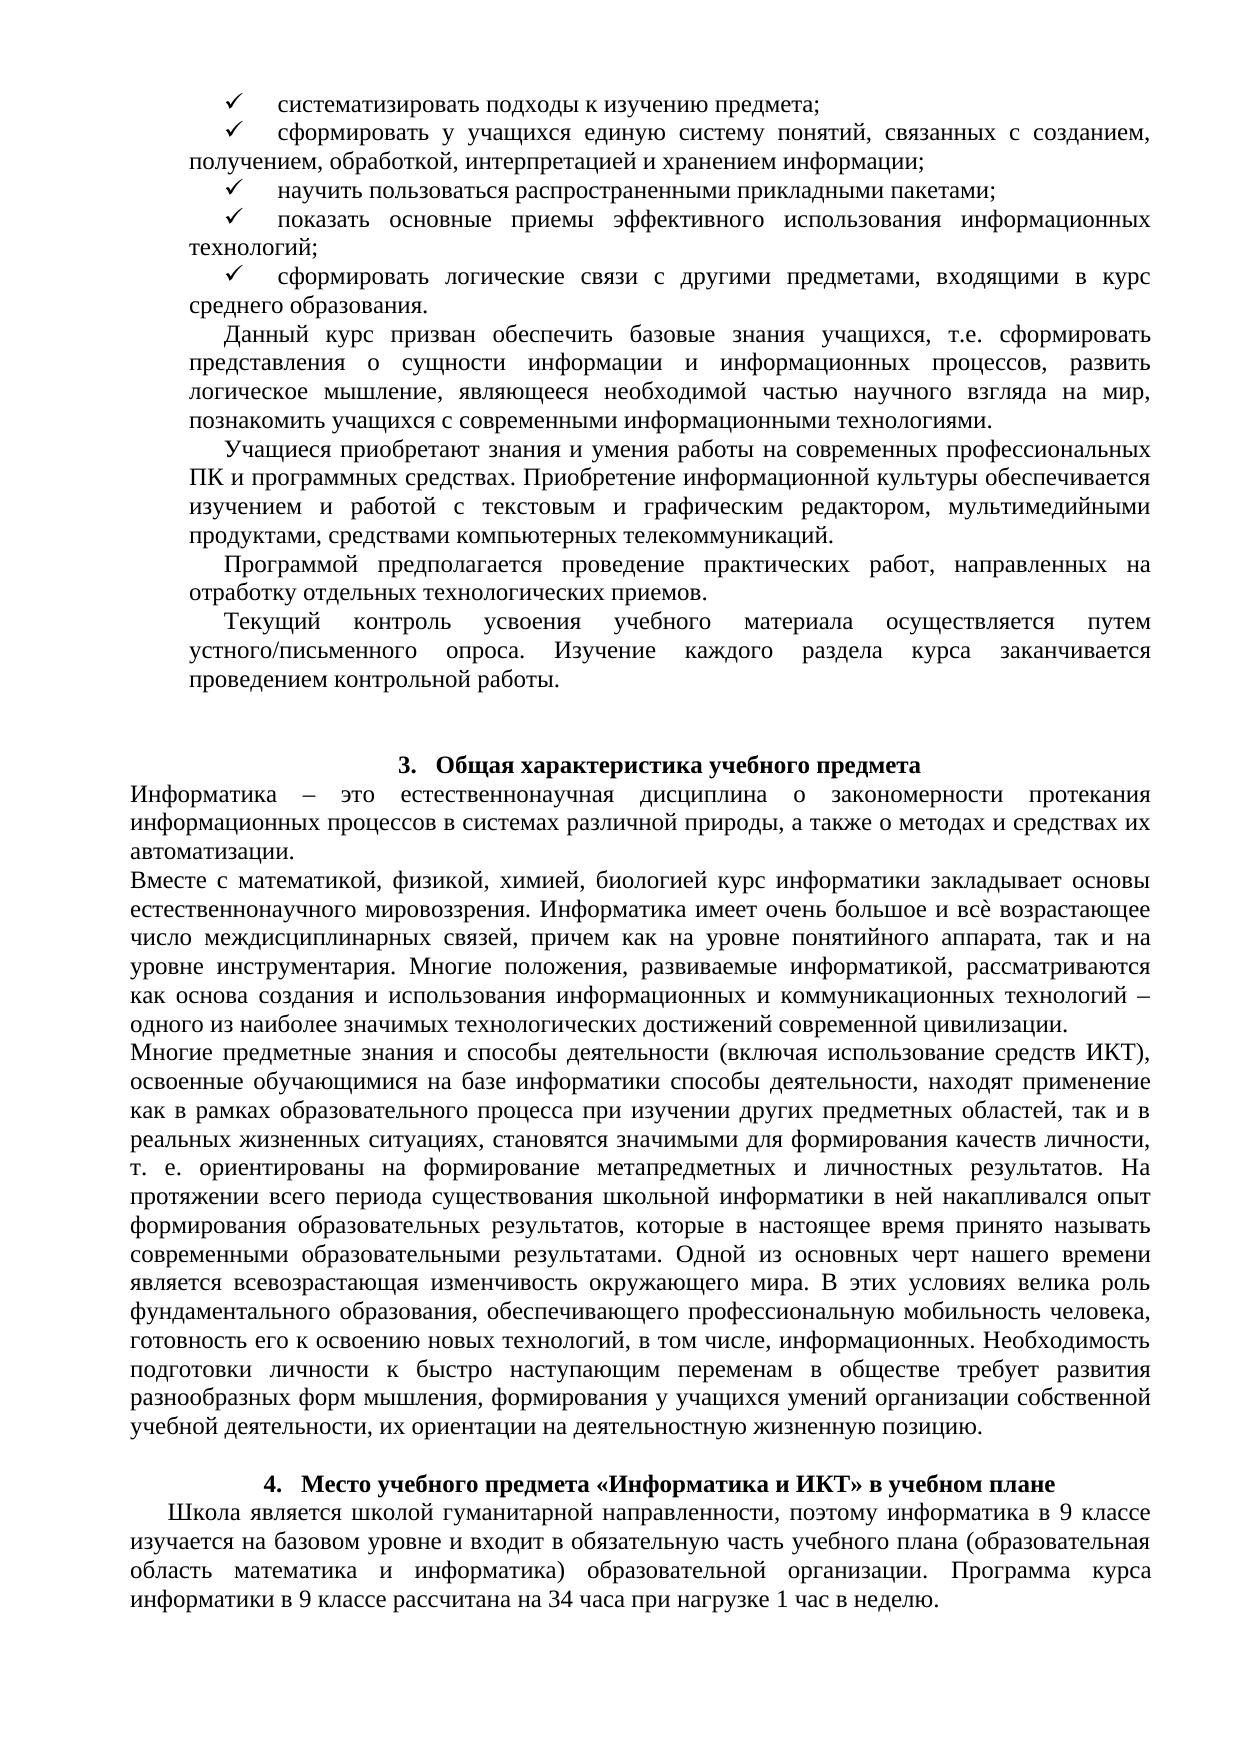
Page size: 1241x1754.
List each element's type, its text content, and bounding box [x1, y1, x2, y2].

list Общая характеристика учебного предмета [167, 750, 1152, 779]
list показать основные приемы эффективного использования информационных технологий; [189, 204, 1152, 261]
text Вместе с математикой, физикой, химией, биологией курс информатики закладывает основы естественнонаучного мировоззрения. Информатика имеет очень большое и всѐ возрастающее число междисциплинарных связей, причем как на уровне понятийного аппарата, так и на уровне инструментария. Многие положения, развиваемые информатикой, рассматриваются как основа создания и использования информационных и коммуникационных технологий – одного из наиболее значимых технологических достижений современной цивилизации. [130, 865, 1152, 1037]
text Информатика – это естественнонаучная дисциплина о закономерности протекания информационных процессов в системах различной природы, а также о методах и средствах их автоматизации. [130, 779, 1152, 865]
list Место учебного предмета «Информатика и ИКТ» в учебном плане [167, 1469, 1152, 1497]
list сформировать логические связи с другими предметами, входящими в курс среднего образования. [189, 261, 1152, 319]
text Данный курс призван обеспечить базовые знания учащихся, т.е. сформировать представления о сущности информации и информационных процессов, развить логическое мышление, являющееся необходимой частью научного взгляда на мир, познакомить учащихся с современными информационными технологиями. [189, 319, 1152, 434]
text Многие предметные знания и способы деятельности (включая использование средств ИКТ), освоенные обучающимися на базе информатики способы деятельности, находят применение как в рамках образовательного процесса при изучении других предметных областей, так и в реальных жизненных ситуациях, становятся значимыми для формирования качеств личности, т. е. ориентированы на формирование метапредметных и личностных результатов. На протяжении всего периода существования школьной информатики в ней накапливался опыт формирования образовательных результатов, которые в настоящее время принято называть современными образовательными результатами. Одной из основных черт нашего времени является всевозрастающая изменчивость окружающего мира. В этих условиях велика роль фундаментального образования, обеспечивающего профессиональную мобильность человека, готовность его к освоению новых технологий, в том числе, информационных. Необходимость подготовки личности к быстро наступающим переменам в обществе требует развития разнообразных форм мышления, формирования у учащихся умений организации собственной учебной деятельности, их ориентации на деятельностную жизненную позицию. [130, 1037, 1152, 1440]
list сформировать у учащихся единую систему понятий, связанных с созданием, получением, обработкой, интерпретацией и хранением информации; [189, 117, 1152, 175]
list систематизировать подходы к изучению предмета; [189, 89, 1152, 117]
text Программой предполагается проведение практических работ, направленных на отработку отдельных технологических приемов. [189, 549, 1152, 606]
text Текущий контроль усвоения учебного материала осуществляется путем устного/письменного опроса. Изучение каждого раздела курса заканчивается проведением контрольной работы. [189, 606, 1152, 692]
list научить пользоваться распространенными прикладными пакетами; [189, 175, 1152, 204]
text Учащиеся приобретают знания и умения работы на современных профессиональных ПК и программных средствах. Приобретение информационной культуры обеспечивается изучением и работой с текстовым и графическим редактором, мультимедийными продуктами, средствами компьютерных телекоммуникаций. [189, 434, 1152, 549]
text Школа является школой гуманитарной направленности, поэтому информатика в 9 классе изучается на базовом уровне и входит в обязательную часть учебного плана (образовательная область математика и информатика) образовательной организации. Программа курса информатики в 9 классе рассчитана на 34 часа при нагрузке 1 час в неделю. [130, 1497, 1152, 1612]
